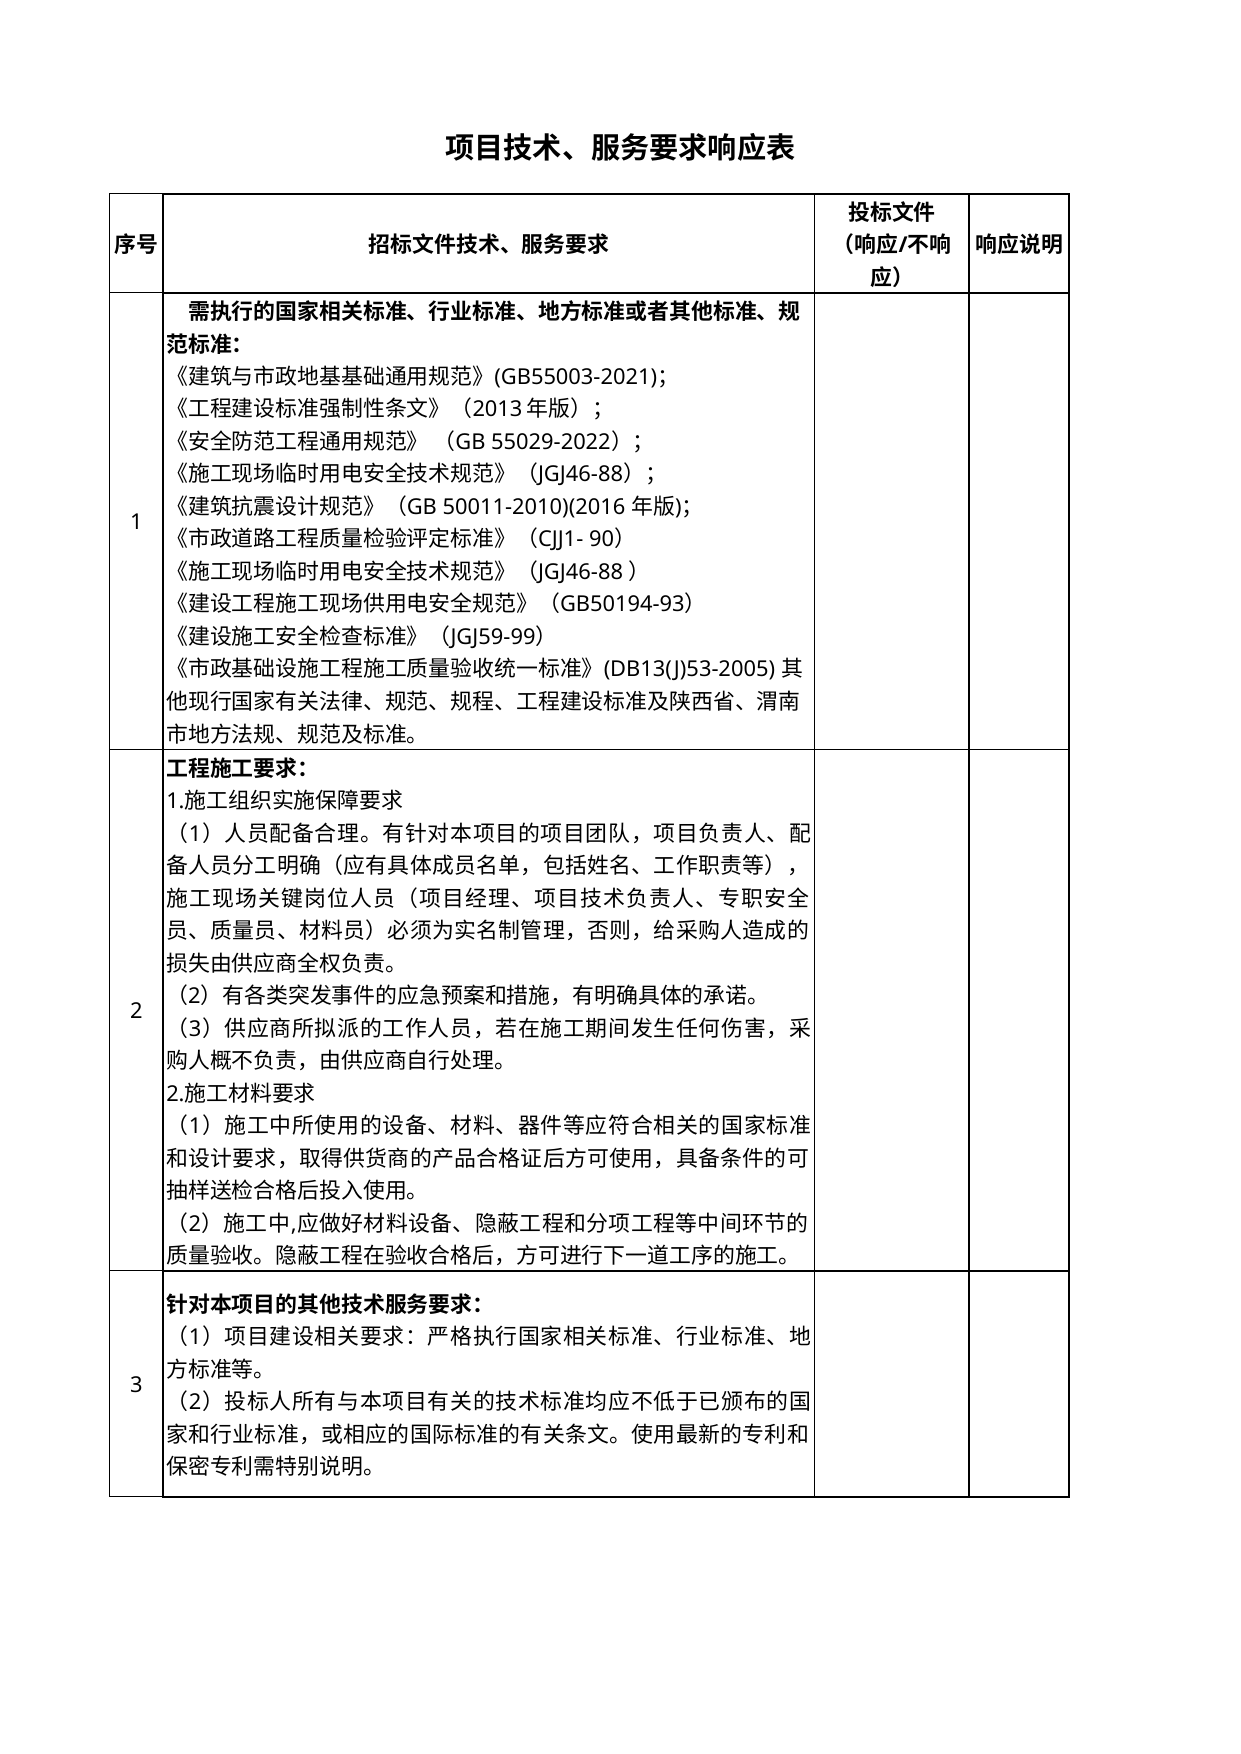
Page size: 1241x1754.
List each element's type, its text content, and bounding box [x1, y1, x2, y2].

table_header 招标文件技术、服务要求 [164, 195, 814, 292]
table_cell [970, 294, 1068, 749]
table_cell [970, 750, 1068, 1270]
table_cell 1 [110, 293, 162, 749]
table_cell [815, 1272, 968, 1496]
table_cell 3 [110, 1271, 162, 1496]
table_header 响应说明 [970, 195, 1068, 292]
table_cell [815, 750, 968, 1270]
table_header 序号 [110, 194, 162, 292]
table_cell 2 [110, 750, 162, 1270]
table_cell [970, 1272, 1068, 1496]
text 项目技术、服务要求响应表 [141, 113, 1100, 178]
table_cell [815, 294, 968, 749]
table_cell 需执行的国家相关标准、行业标准、地方标准或者其他标准、规范标准： 《建筑与市政地基基础通用规范》(GB55003-2021)； 《工程建设标准强制性条文》（2013年版）； 《安全防范工程通用规范》 （GB 55029-2022）； 《施工现场临时用电安全技术规范》（JGJ46-88）； 《建筑抗震设计规范》（GB 50011-2010)(2016 年版)； 《市政道路工程质量检验评定标准》（CJJ1- 90） 《施工现场临时用电安全技术规范》（JGJ46-88 ） 《建设工程施工现场供用电安全规范》（GB50194-93） 《建设施工安全检查标准》（JGJ59-99） 《市政基础设施工程施工质量验收统一标准》(DB13(J)53-2005) 其他现行国家有关法律、规范、规程、工程建设标准及陕西省、渭南市地方法规、规范及标准。 [164, 294, 814, 749]
table_cell 针对本项目的其他技术服务要求： （1）项目建设相关要求：严格执行国家相关标准、行业标准、地方标准等。 （2）投标人所有与本项目有关的技术标准均应不低于已颁布的国家和行业标准，或相应的国际标准的有关条文。使用最新的专利和保密专利需特别说明。 [164, 1272, 814, 1496]
table_cell 工程施工要求： 1.施工组织实施保障要求 （1）人员配备合理。有针对本项目的项目团队，项目负责人、配备人员分工明确（应有具体成员名单，包括姓名、工作职责等），施工现场关键岗位人员（项目经理、项目技术负责人、专职安全员、质量员、材料员）必须为实名制管理，否则，给采购人造成的损失由供应商全权负责。 （2）有各类突发事件的应急预案和措施，有明确具体的承诺。 （3）供应商所拟派的工作人员，若在施工期间发生任何伤害，采购人概不负责，由供应商自行处理。 2.施工材料要求 （1）施工中所使用的设备、材料、器件等应符合相关的国家标准和设计要求，取得供货商的产品合格证后方可使用，具备条件的可抽样送检合格后投入使用。 （2）施工中,应做好材料设备、隐蔽工程和分项工程等中间环节的质量验收。隐蔽工程在验收合格后，方可进行下一道工序的施工。 [164, 750, 814, 1270]
table_header 投标文件 （响应/不响应） [815, 195, 968, 292]
